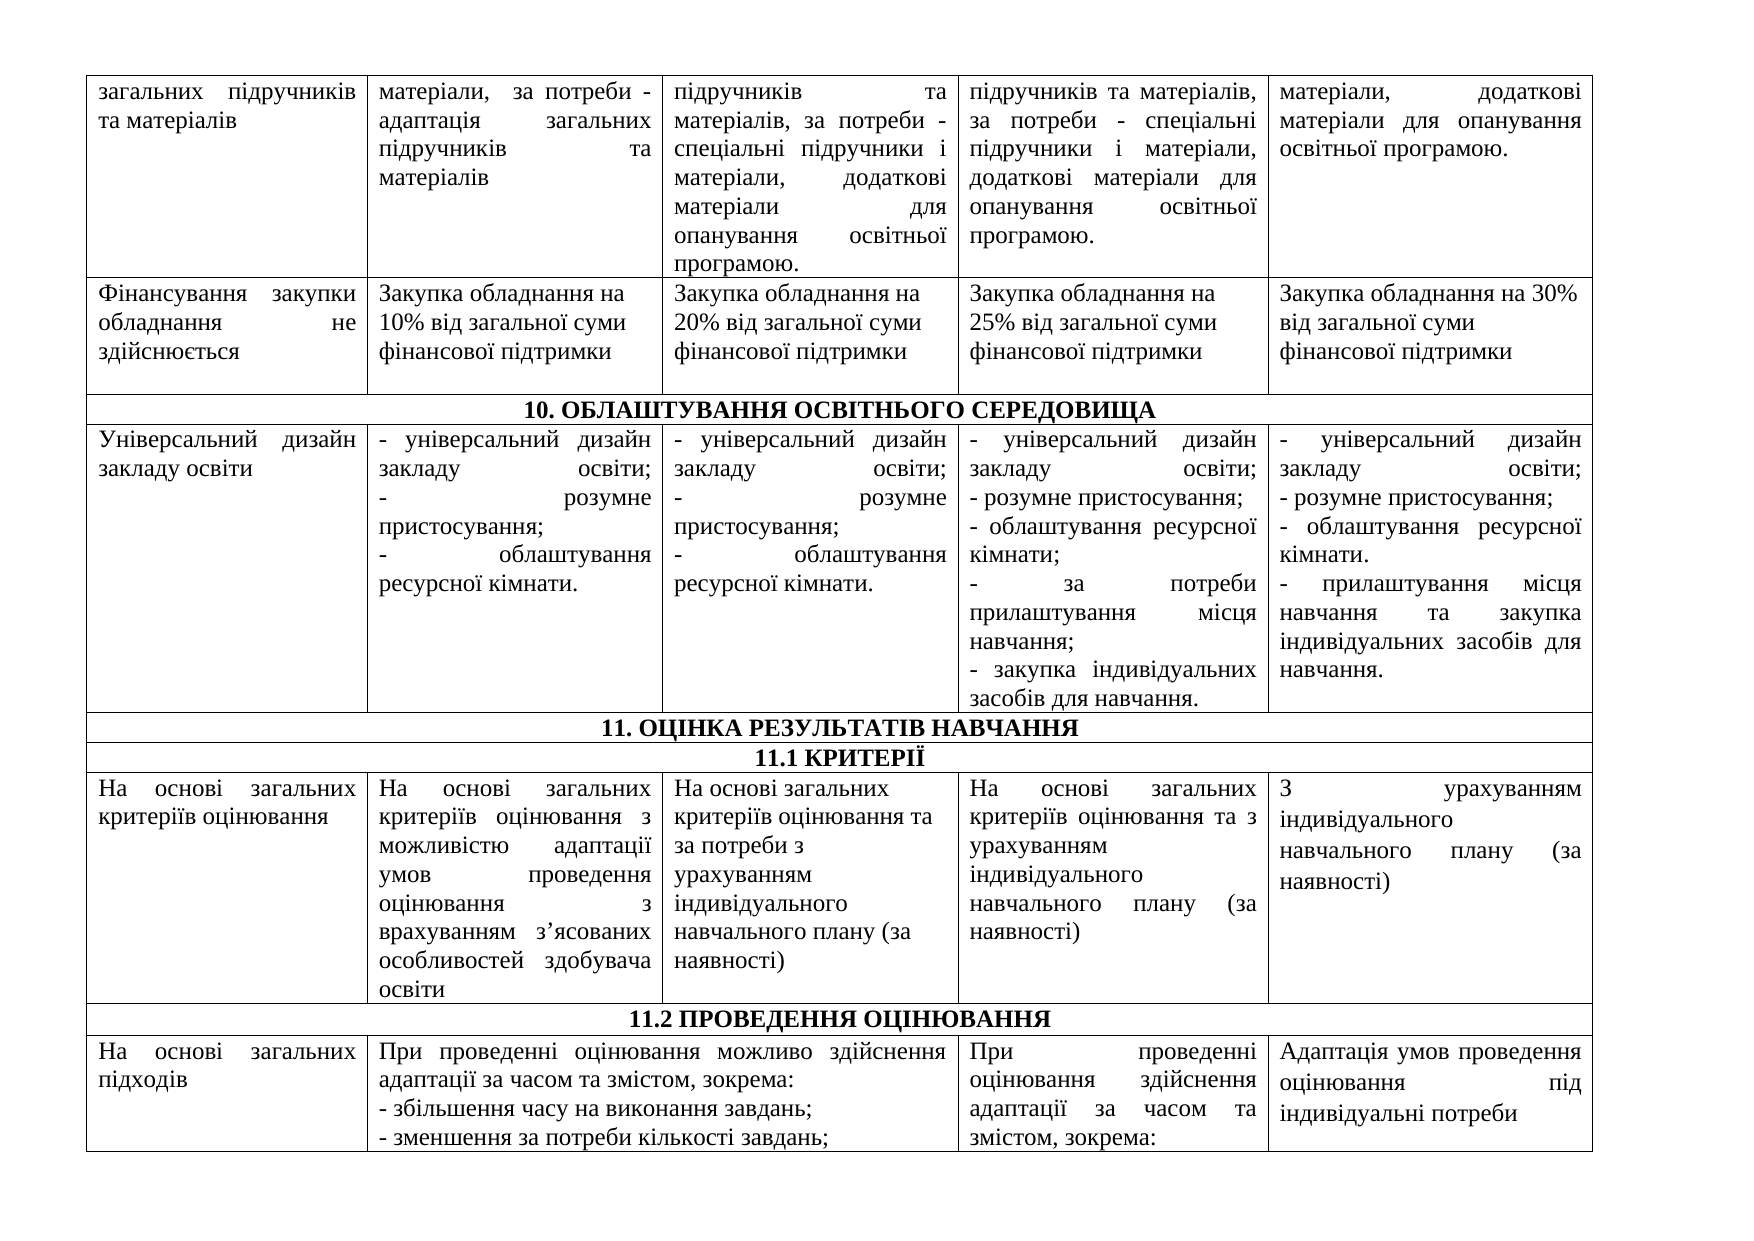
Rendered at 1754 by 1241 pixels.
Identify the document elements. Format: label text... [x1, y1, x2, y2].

table_cell З урахуванням індивідуального навчального плану (за наявності) [1269, 773, 1592, 1003]
table_cell Закупка обладнання на 20% від загальної суми фінансової підтримки [663, 278, 958, 394]
table_cell На основі загальних критеріїв оцінювання [87, 773, 367, 1003]
table_cell - універсальний дизайн закладу освіти; - розумне пристосування; - облаштування ресурсної кімнати; - за потреби прилаштування місця навчання; - закупка індивідуальних засобів для навчання. [959, 425, 1268, 712]
table_cell Закупка обладнання на 10% від загальної суми фінансової підтримки [368, 278, 662, 394]
table_cell На основі загальних критеріїв оцінювання та за потреби з урахуванням індивідуального навчального плану (за наявності) [663, 773, 958, 1003]
table_cell 10. ОБЛАШТУВАННЯ ОСВІТНЬОГО СЕРЕДОВИЩА [87, 395, 1592, 423]
table_cell 11. ОЦІНКА РЕЗУЛЬТАТІВ НАВЧАННЯ [87, 713, 1592, 742]
table_cell Фінансування закупки обладнання не здійснюється [87, 278, 367, 394]
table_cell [1269, 1036, 1592, 1151]
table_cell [663, 76, 958, 277]
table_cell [368, 1036, 958, 1151]
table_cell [368, 76, 662, 277]
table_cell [959, 1036, 1268, 1151]
table_cell 11.1 КРИТЕРІЇ [87, 743, 1592, 772]
table_cell Універсальний дизайн закладу освіти [87, 425, 367, 712]
table_cell На основі загальних критеріїв оцінювання з можливістю адаптації умов проведення оцінювання з врахуванням з’ясованих особливостей здобувача освіти [368, 773, 662, 1003]
table_cell На основі загальних критеріїв оцінювання та з урахуванням індивідуального навчального плану (за наявності) [959, 773, 1268, 1003]
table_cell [959, 76, 1268, 277]
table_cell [87, 1036, 367, 1151]
table_cell Закупка обладнання на 30% від загальної суми фінансової підтримки [1269, 278, 1592, 394]
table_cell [1269, 76, 1592, 277]
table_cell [87, 76, 367, 277]
table_cell - універсальний дизайн закладу освіти; - розумне пристосування; - облаштування ресурсної кімнати. [368, 425, 662, 712]
table_cell 11.2 ПРОВЕДЕННЯ ОЦІНЮВАННЯ [87, 1004, 1592, 1035]
table_cell Закупка обладнання на 25% від загальної суми фінансової підтримки [959, 278, 1268, 394]
table_cell - універсальний дизайн закладу освіти; - розумне пристосування; - облаштування ресурсної кімнати. - прилаштування місця навчання та закупка індивідуальних засобів для навчання. [1269, 425, 1592, 712]
table_cell - універсальний дизайн закладу освіти; - розумне пристосування; - облаштування ресурсної кімнати. [663, 425, 958, 712]
